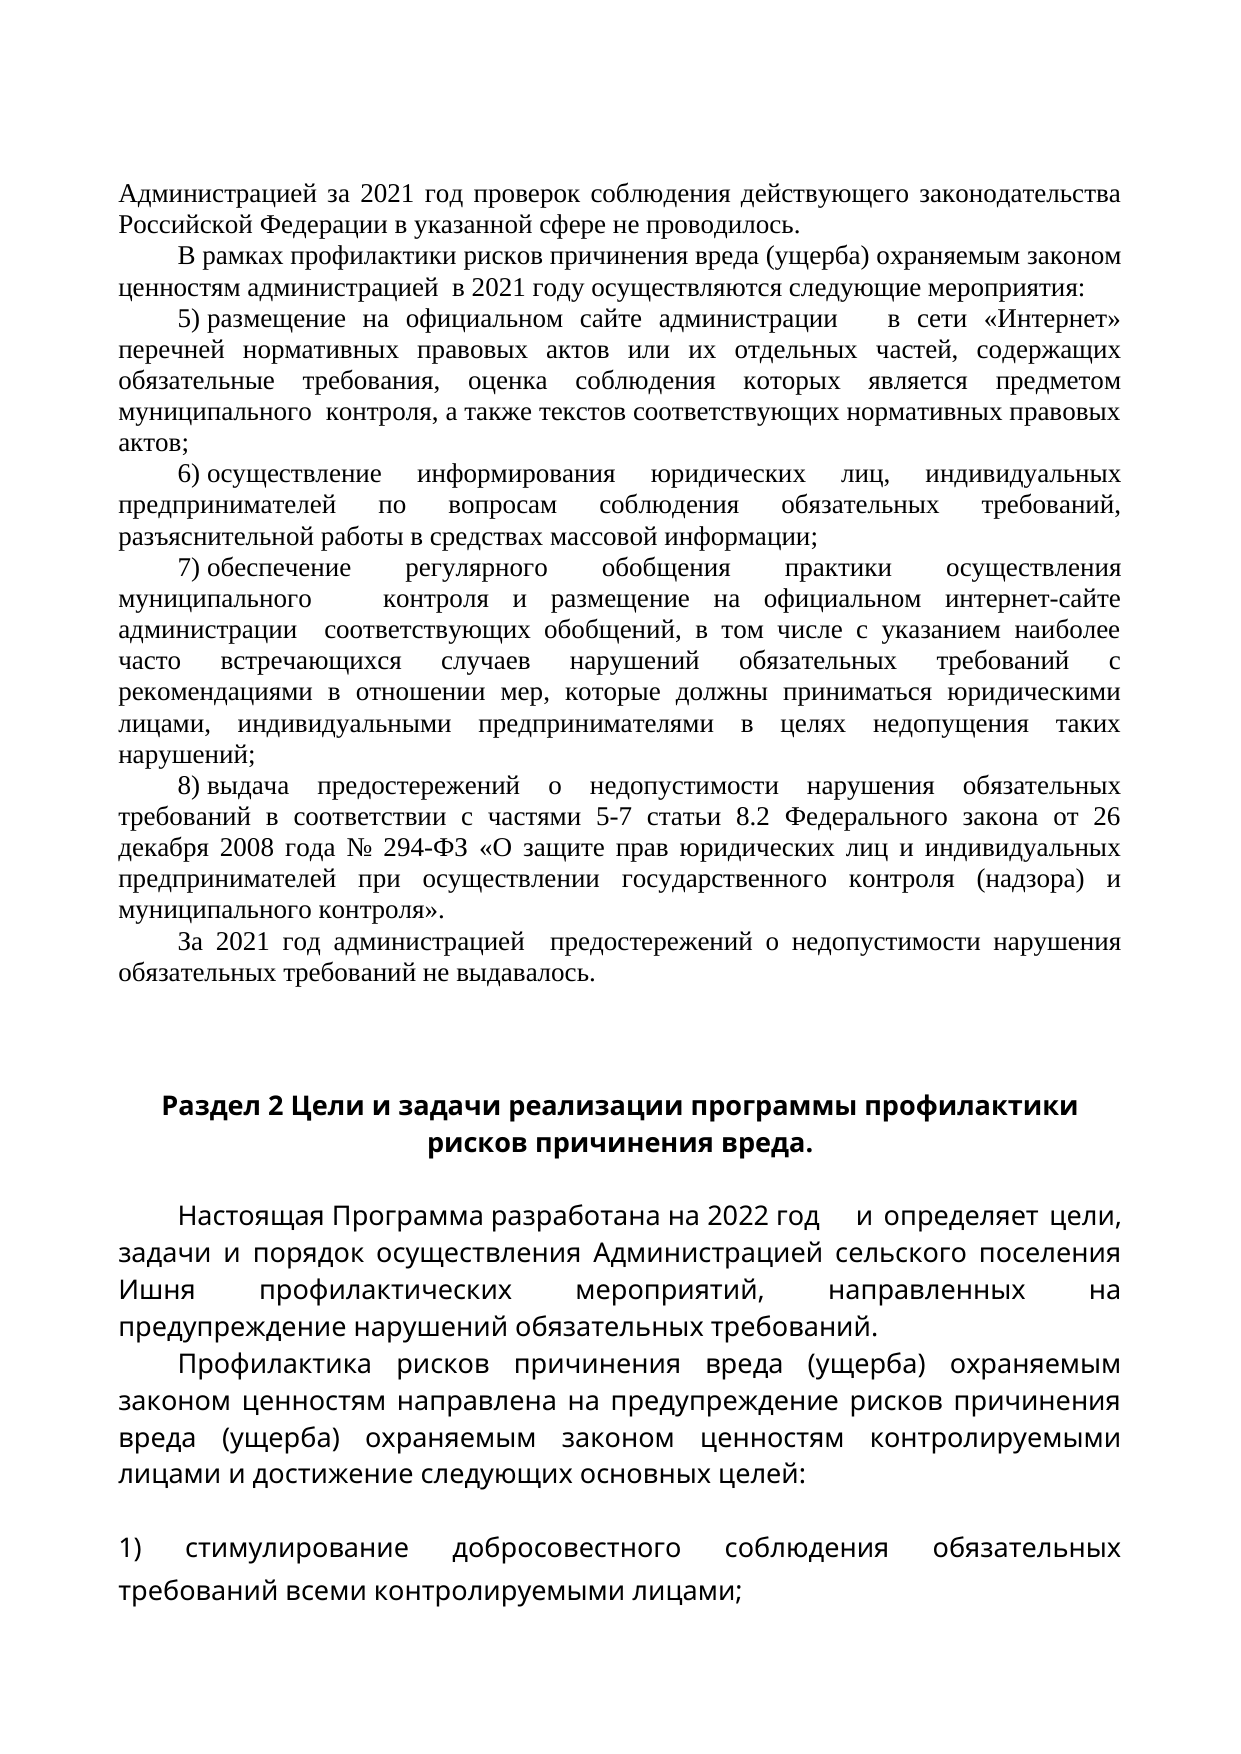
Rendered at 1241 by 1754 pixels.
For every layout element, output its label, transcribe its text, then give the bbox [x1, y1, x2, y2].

list осуществление информирования юридических лиц, индивидуальных предпринимателей по вопросам соблюдения обязательных требований, разъяснительной работы в средствах массовой информации; [118, 457, 1122, 551]
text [118, 177, 1122, 239]
list размещение на официальном сайте администрации в сети «Интернет» перечней нормативных правовых актов или их отдельных частей, содержащих обязательные требования, оценка соблюдения которых является предметом муниципального контроля, а также текстов соответствующих нормативных правовых актов; [118, 302, 1122, 457]
text Раздел 2 Цели и задачи реализации программы профилактики [118, 1086, 1122, 1123]
text рисков причинения вреда. [118, 1123, 1122, 1160]
text 1) стимулирование добросовестного соблюдения обязательных требований всеми контролируемыми лицами; [118, 1529, 1122, 1608]
text Профилактика рисков причинения вреда (ущерба) охраняемым законом ценностям направлена на предупреждение рисков причинения вреда (ущерба) охраняемым законом ценностям контролируемыми лицами и достижение следующих основных целей: [118, 1344, 1122, 1492]
text В рамках профилактики рисков причинения вреда (ущерба) охраняемым законом ценностям администрацией в 2021 году осуществляются следующие мероприятия: [118, 239, 1122, 302]
text За 2021 год администрацией предостережений о недопустимости нарушения обязательных требований не выдавалось. [118, 925, 1122, 987]
list обеспечение регулярного обобщения практики осуществления муниципального контроля и размещение на официальном интернет-сайте администрации соответствующих обобщений, в том числе с указанием наиболее часто встречающихся случаев нарушений обязательных требований с рекомендациями в отношении мер, которые должны приниматься юридическими лицами, индивидуальными предпринимателями в целях недопущения таких нарушений; [118, 551, 1122, 769]
list выдача предостережений о недопустимости нарушения обязательных требований в соответствии с частями 5-7 статьи 8.2 Федерального закона от 26 декабря 2008 года № 294-ФЗ «О защите прав юридических лиц и индивидуальных предпринимателей при осуществлении государственного контроля (надзора) и муниципального контроля». [118, 769, 1122, 925]
text Настоящая Программа разработана на 2022 год и определяет цели, задачи и порядок осуществления Администрацией сельского поселения Ишня профилактических мероприятий, направленных на предупреждение нарушений обязательных требований. [118, 1197, 1122, 1344]
